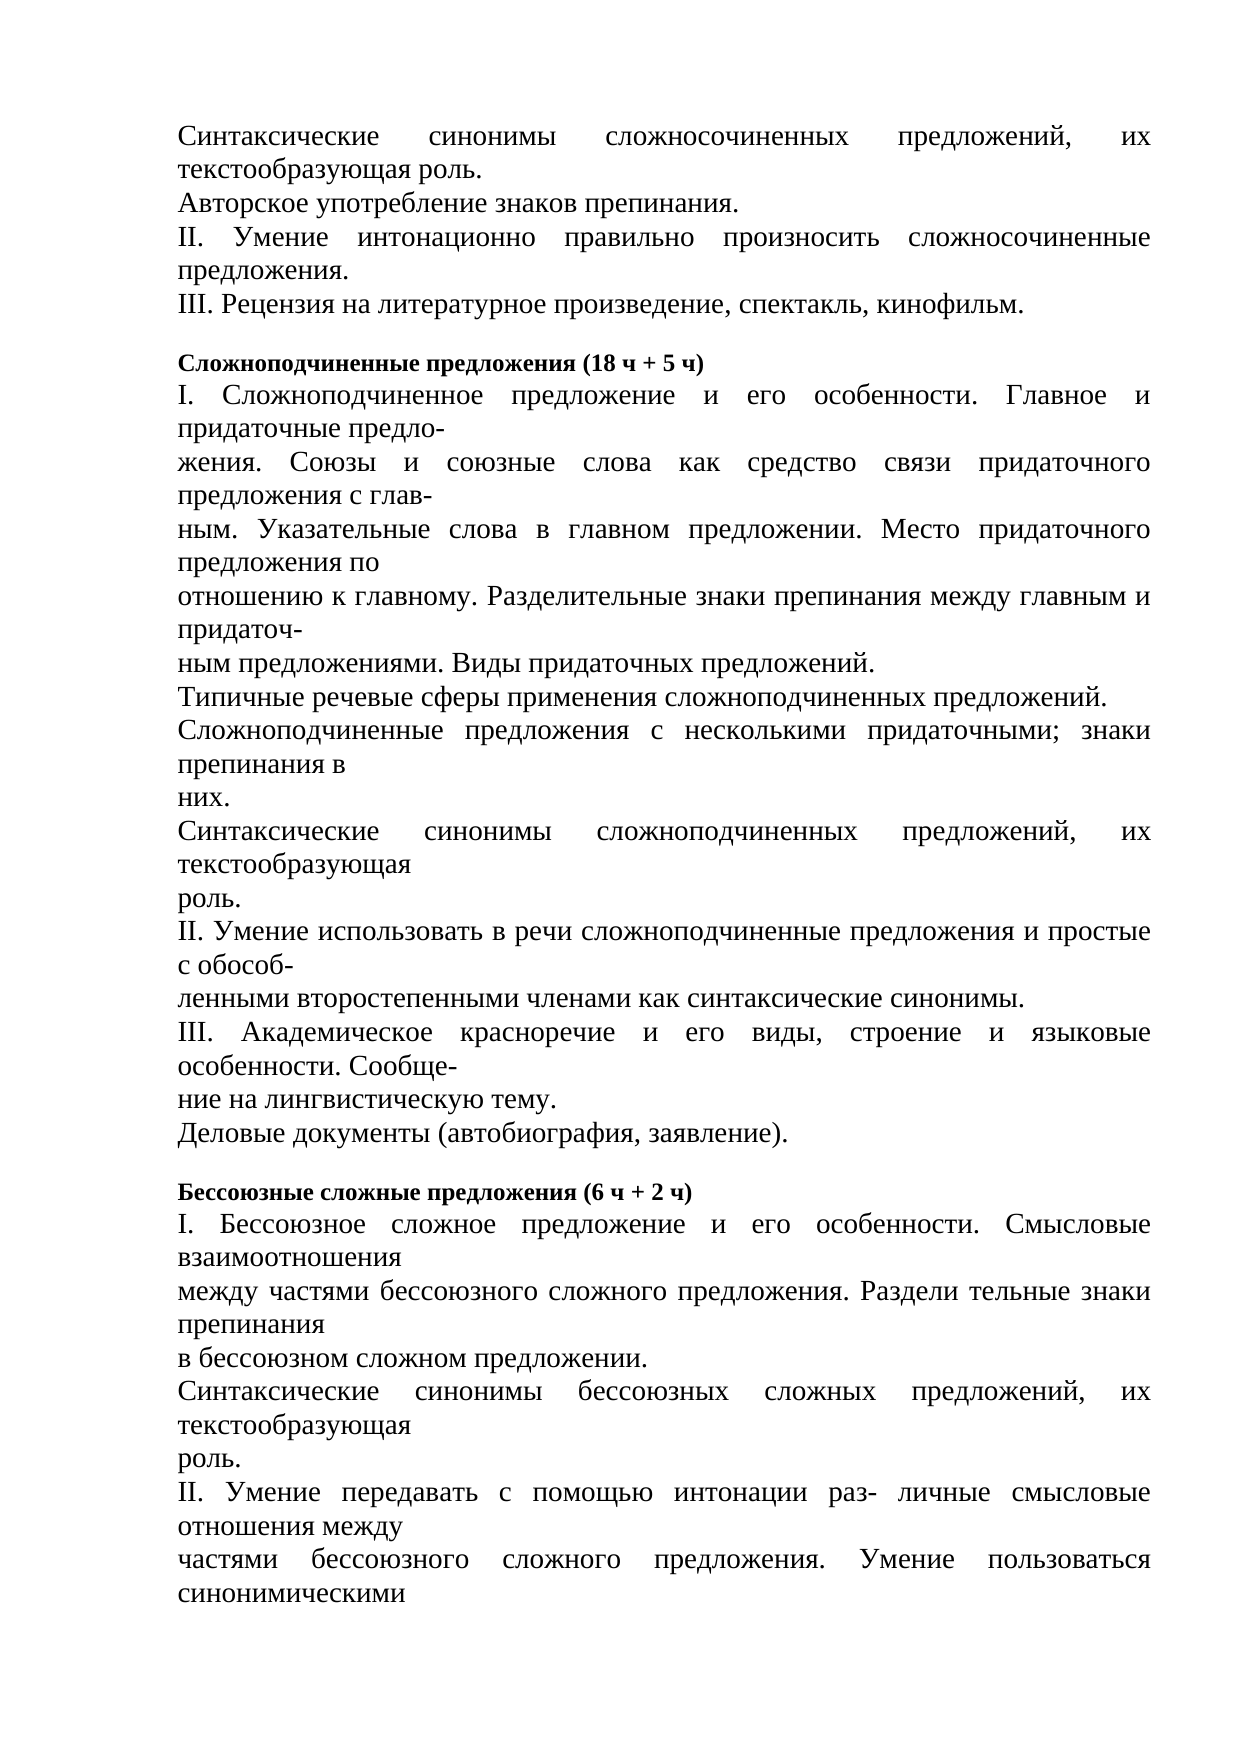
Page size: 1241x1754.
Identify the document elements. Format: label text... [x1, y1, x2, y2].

text Авторское употребление знаков препинания. [177, 185, 1152, 219]
text ние на лингвистическую тему. [177, 1081, 1152, 1115]
text III. Рецензия на литературное произведение, спектакль, кинофильм. [177, 286, 1152, 319]
text Сложноподчиненные предложения с несколькими придаточными; знаки препинания в [177, 712, 1152, 779]
text II. Умение передавать с помощью интонации раз- личные смысловые отношения между [177, 1474, 1152, 1541]
text Синтаксические синонимы сложносочиненных предложений, их текстообразующая роль. [177, 118, 1152, 185]
text отношению к главному. Разделительные знаки препинания между главным и придаточ- [177, 578, 1152, 645]
text между частями бессоюзного сложного предложения. Раздели тельные знаки препинания [177, 1273, 1152, 1340]
text II. Умение использовать в речи сложноподчиненные предложения и простые с обособ- [177, 913, 1152, 981]
text Типичные речевые сферы применения сложноподчиненных предложений. [177, 679, 1152, 712]
text Сложноподчиненные предложения (18 ч + 5 ч) [177, 348, 1152, 377]
text ным. Указательные слова в главном предложении. Место придаточного предложения по [177, 511, 1152, 578]
text в бессоюзном сложном предложении. [177, 1340, 1152, 1373]
text роль. [177, 880, 1152, 913]
text Бессоюзные сложные предложения (6 ч + 2 ч) [177, 1177, 1152, 1206]
text II. Умение интонационно правильно произносить сложносочиненные предложения. [177, 219, 1152, 286]
text частями бессоюзного сложного предложения. Умение пользоваться синонимическими [177, 1541, 1152, 1608]
text Деловые документы (автобиография, заявление). [177, 1115, 1152, 1148]
text ленными второстепенными членами как синтаксические синонимы. [177, 981, 1152, 1014]
text I. Бессоюзное сложное предложение и его особенности. Смысловые взаимоотношения [177, 1206, 1152, 1273]
text Синтаксические синонимы сложноподчиненных предложений, их текстообразующая [177, 813, 1152, 880]
text ным предложениями. Виды придаточных предложений. [177, 645, 1152, 679]
text жения. Союзы и союзные слова как средство связи придаточного предложения с глав- [177, 444, 1152, 511]
text I. Сложноподчиненное предложение и его особенности. Главное и придаточные предло- [177, 377, 1152, 444]
text Синтаксические синонимы бессоюзных сложных предложений, их текстообразующая [177, 1373, 1152, 1441]
text них. [177, 779, 1152, 813]
text III. Академическое красноречие и его виды, строение и языковые особенности. Сообще- [177, 1014, 1152, 1081]
text роль. [177, 1441, 1152, 1474]
